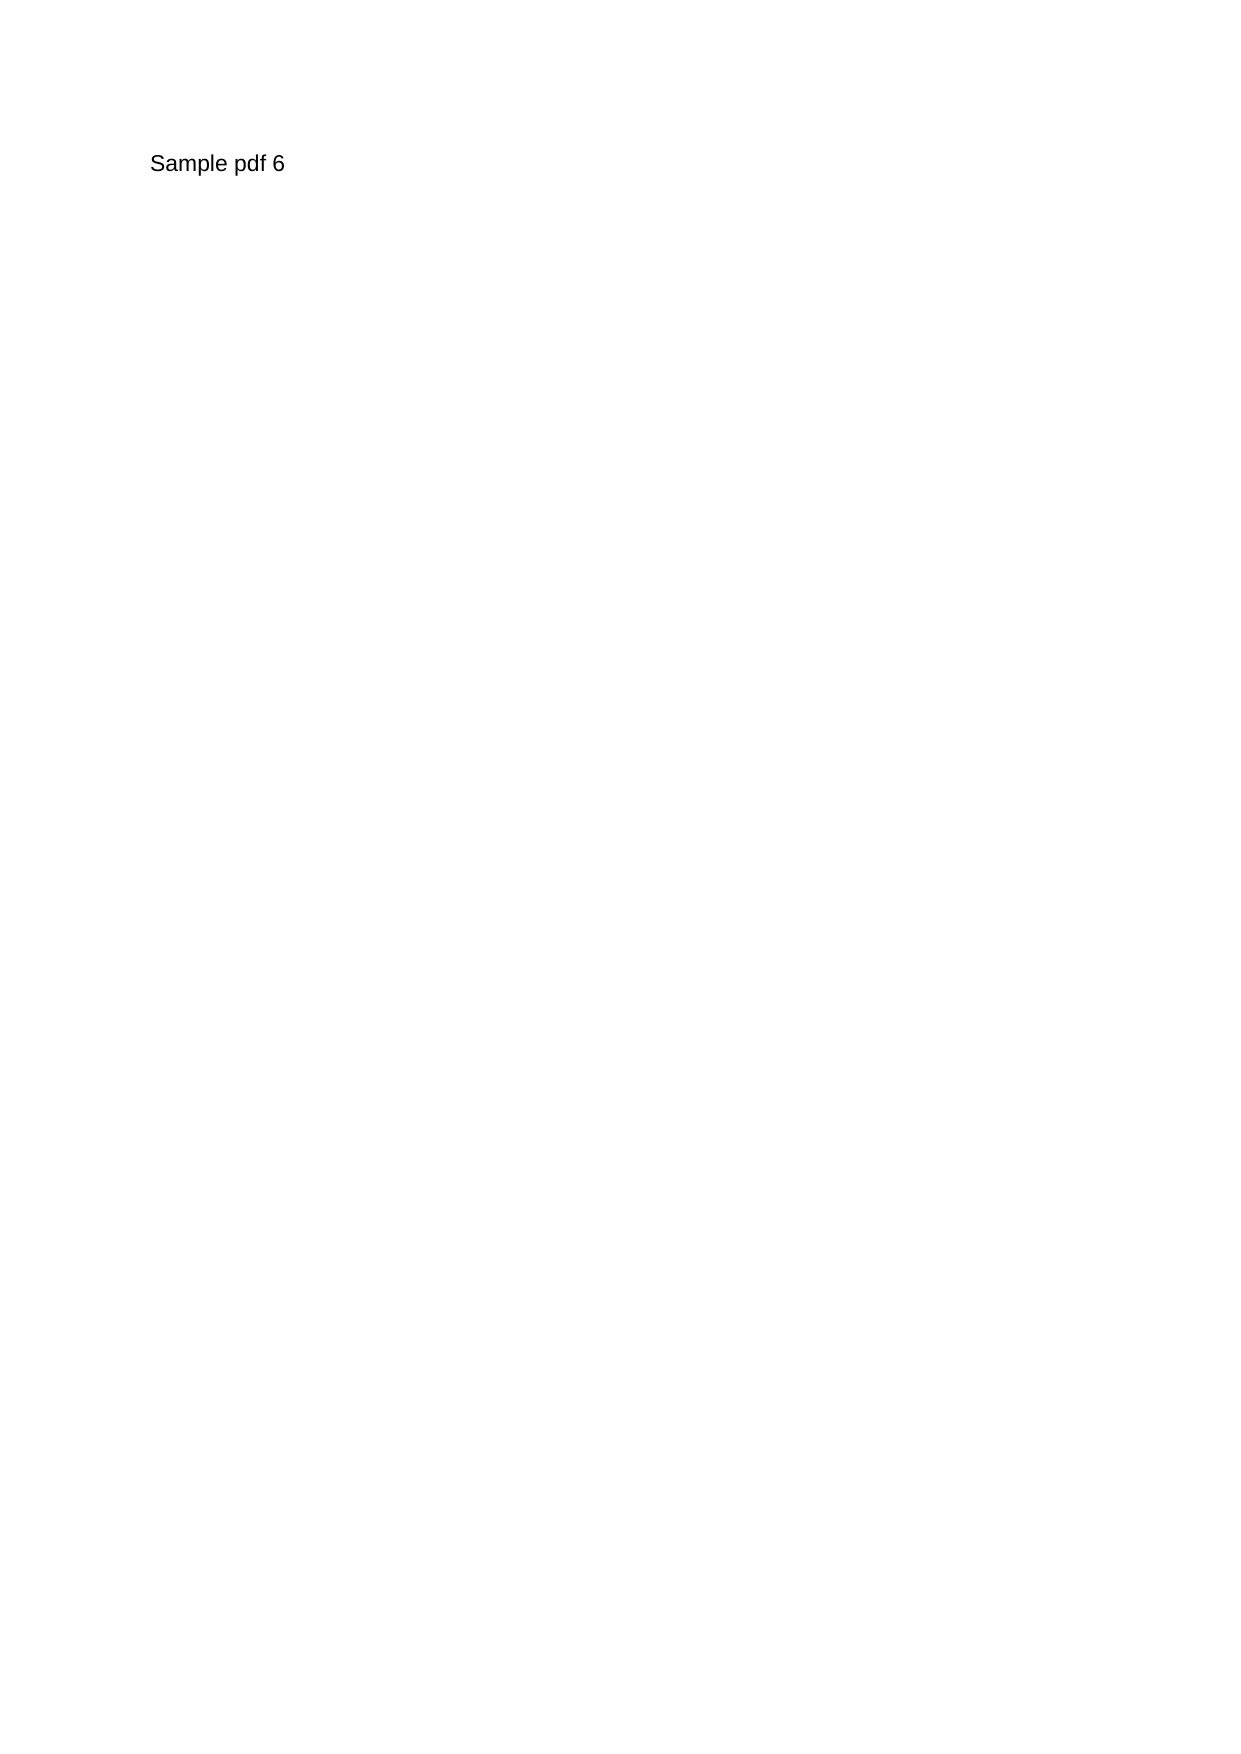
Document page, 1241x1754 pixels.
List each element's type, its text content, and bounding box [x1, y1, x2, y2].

text Sample pdf 6 [150, 150, 1090, 176]
